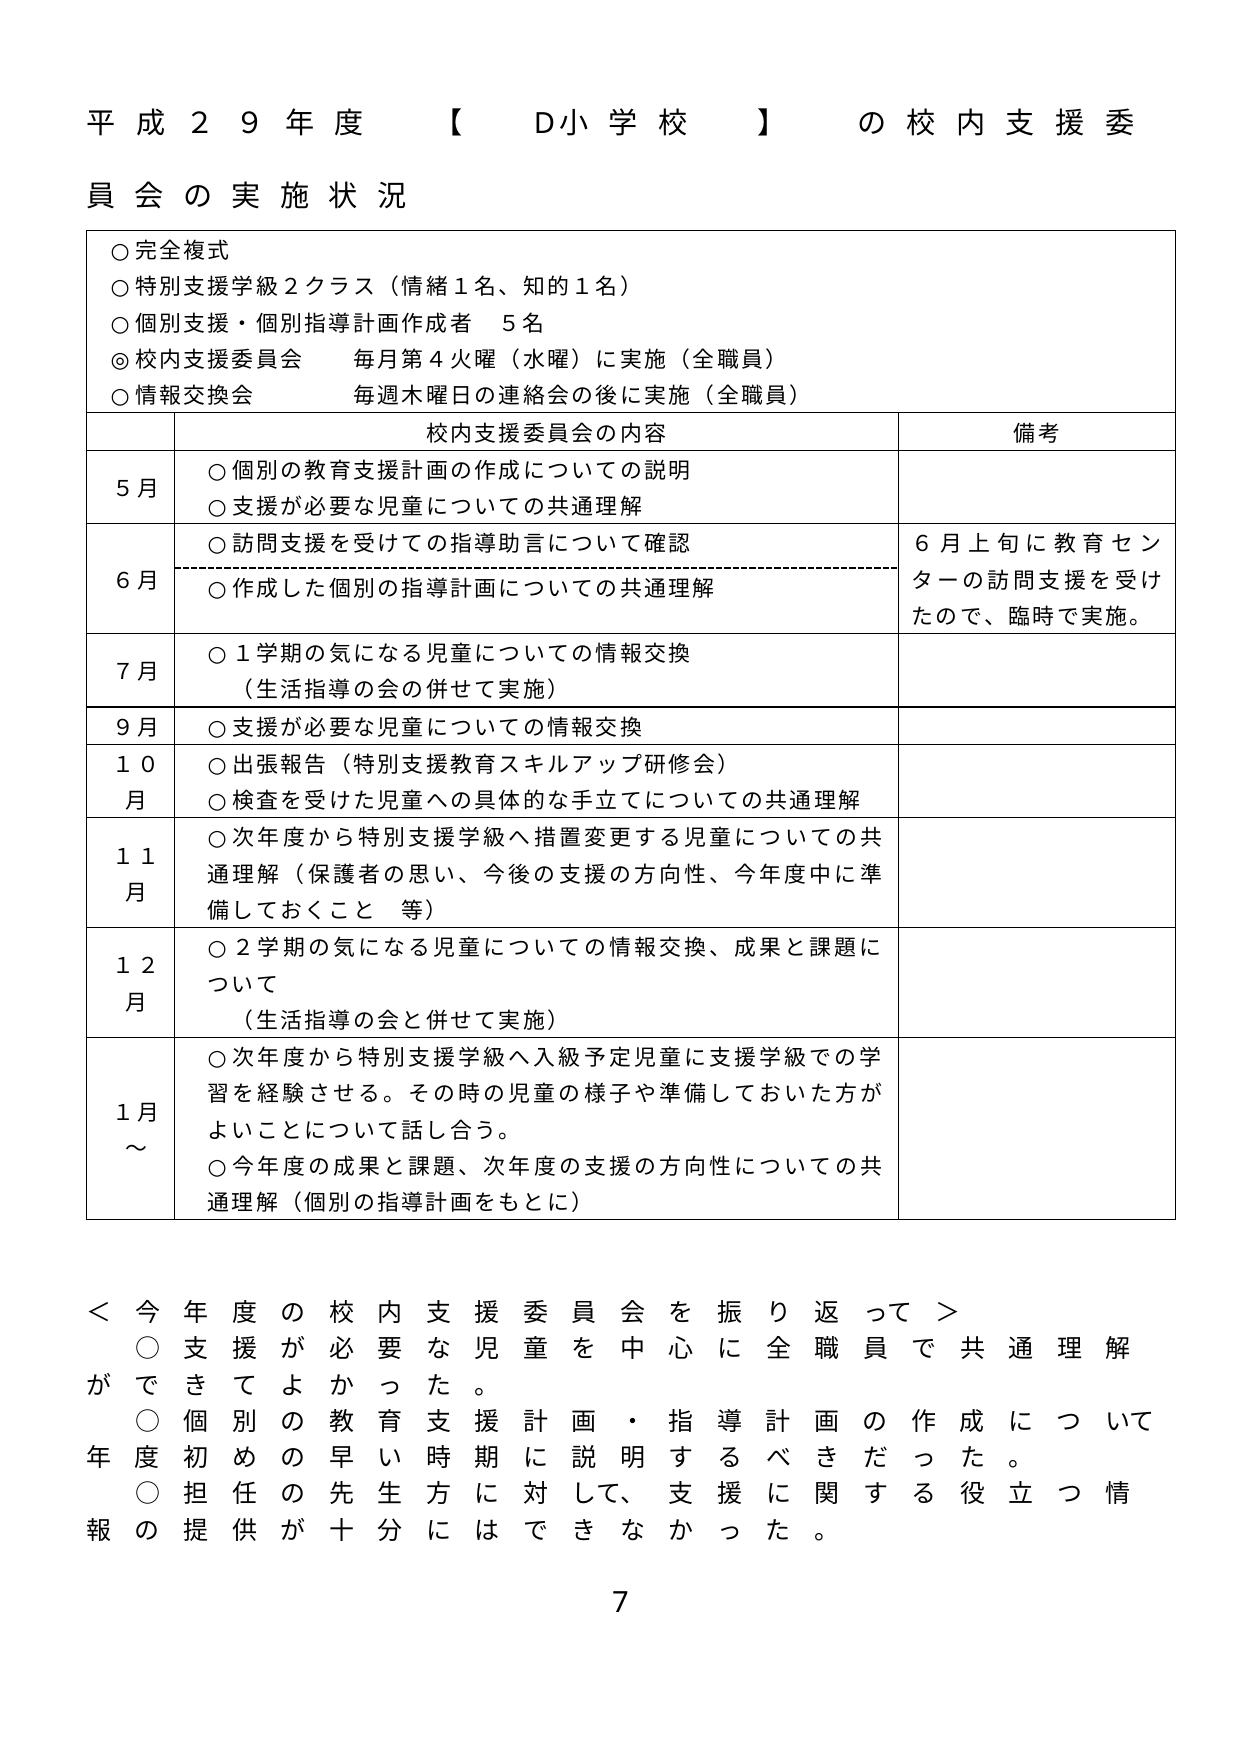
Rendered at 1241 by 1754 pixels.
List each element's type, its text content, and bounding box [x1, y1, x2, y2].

table_cell [899, 634, 1175, 706]
table_cell [899, 1038, 1175, 1219]
table_cell ○次年度から特別支援学級へ入級予定児童に支援学級での学習を経験させる。その時の児童の様子や準備しておいた方がよいことについて話し合う。 ○今年度の成果と課題、次年度の支援の方向性についての共通理解（個別の指導計画をもとに） [175, 1038, 898, 1219]
text ○支援が必要な児童を中心に全職員で共通理解ができてよかった。 [86, 1329, 1154, 1401]
table_cell １０月 [87, 745, 174, 817]
table_cell １１月 [87, 818, 174, 927]
table_cell ６月上旬に教育センターの訪問支援を受けたので、臨時で実施。 [899, 524, 1175, 633]
table_cell [899, 818, 1175, 927]
table_cell ○訪問支援を受けての指導助言について確認 [175, 524, 898, 567]
table_cell 校内支援委員会の内容 [175, 413, 898, 449]
table_cell [899, 928, 1175, 1037]
text 平成２９年度 【 D小学校 】 の校内支援委員会の実施状況 [86, 85, 1154, 230]
table_cell ○作成した個別の指導計画についての共通理解 [175, 567, 898, 633]
table_cell ○１学期の気になる児童についての情報交換 （生活指導の会の併せて実施） [175, 634, 898, 706]
table_cell ７月 [87, 634, 174, 706]
table_header ○完全複式 ○特別支援学級２クラス（情緒１名、知的１名） ○個別支援・個別指導計画作成者 ５名 ◎校内支援委員会 毎月第４火曜（水曜）に実施（全職員） ○情報交換会 毎週木曜日の連絡会の後に実施（全職員） [87, 231, 1175, 412]
table_cell ５月 [87, 451, 174, 523]
table_cell ９月 [87, 708, 174, 744]
text ＜今年度の校内支援委員会を振り返って＞ [86, 1293, 1154, 1329]
table_cell ○次年度から特別支援学級へ措置変更する児童についての共通理解（保護者の思い、今後の支援の方向性、今年度中に準備しておくこと 等） [175, 818, 898, 927]
table_cell [87, 413, 174, 449]
table_cell ○２学期の気になる児童についての情報交換、成果と課題について （生活指導の会と併せて実施） [175, 928, 898, 1037]
table_cell ○支援が必要な児童についての情報交換 [175, 708, 898, 744]
table_cell [899, 451, 1175, 523]
text ○担任の先生方に対して、支援に関する役立つ情報の提供が十分にはできなかった。 [86, 1474, 1154, 1546]
table_cell [899, 708, 1175, 744]
text ○個別の教育支援計画・指導計画の作成について、年度初めの早い時期に説明するべきだった。 [86, 1401, 1154, 1474]
table_cell 備考 [899, 413, 1175, 449]
table_cell ○出張報告（特別支援教育スキルアップ研修会） ○検査を受けた児童への具体的な手立てについての共通理解 [175, 745, 898, 817]
table_cell １月～ [87, 1038, 174, 1219]
table_cell ○個別の教育支援計画の作成についての説明 ○支援が必要な児童についての共通理解 [175, 451, 898, 523]
table_cell １２月 [87, 928, 174, 1037]
table_cell [899, 745, 1175, 817]
table_cell ６月 [87, 524, 174, 633]
